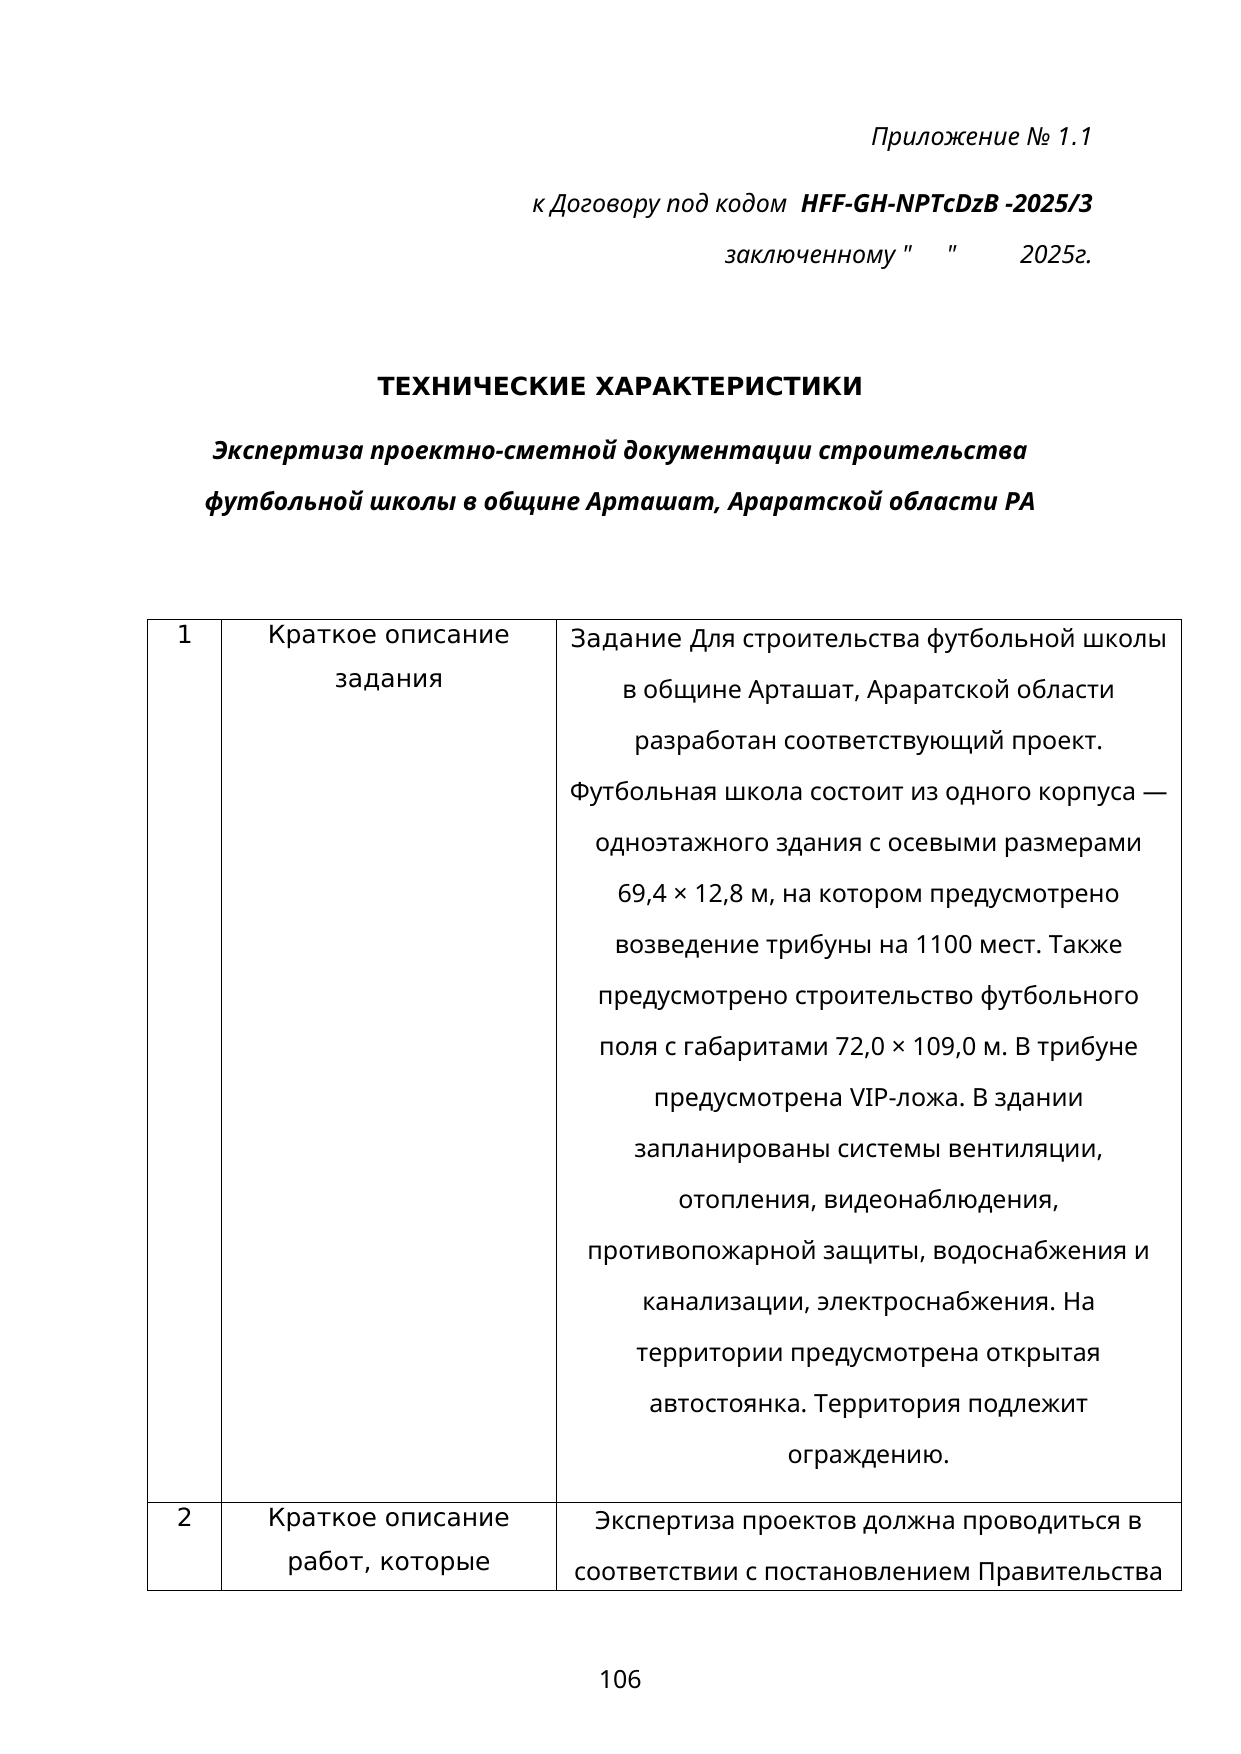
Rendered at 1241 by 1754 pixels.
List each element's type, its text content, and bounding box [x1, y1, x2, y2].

text ТЕХНИЧЕСКИЕ ХАРАКТЕРИСТИКИ [148, 372, 1092, 401]
text Приложение № 1․1 [148, 118, 1092, 152]
table_header Краткое описание задания [222, 620, 556, 1502]
table_header Задание Для строительства футбольной школы в общине Арташат, Араратской области разработан соответствующий проект. Футбольная школа состоит из одного корпуса — одноэтажного здания с осевыми размерами 69,4 × 12,8 м, на котором предусмотрено возведение трибуны на 1100 мест. Также предусмотрено строительство футбольного поля с габаритами 72,0 × 109,0 м. В трибуне предусмотрена VIP-ложа. В здании запланированы системы вентиляции, отопления, видеонаблюдения, противопожарной защиты, водоснабжения и канализации, электроснабжения. На территории предусмотрена открытая автостоянка. Территория подлежит ограждению. [557, 620, 1181, 1502]
table_header 1 [148, 620, 221, 1502]
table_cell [222, 1503, 556, 1590]
text Экспертиза проектно-сметной документации строительства футбольной школы в общине Арташат, Араратской области РА [148, 433, 1092, 518]
table_cell 2 [148, 1503, 221, 1590]
text к Договору под кодом HFF-GH-NPTcDzB -2025/3 заключенному " " 2025г. [148, 186, 1092, 271]
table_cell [557, 1503, 1181, 1590]
